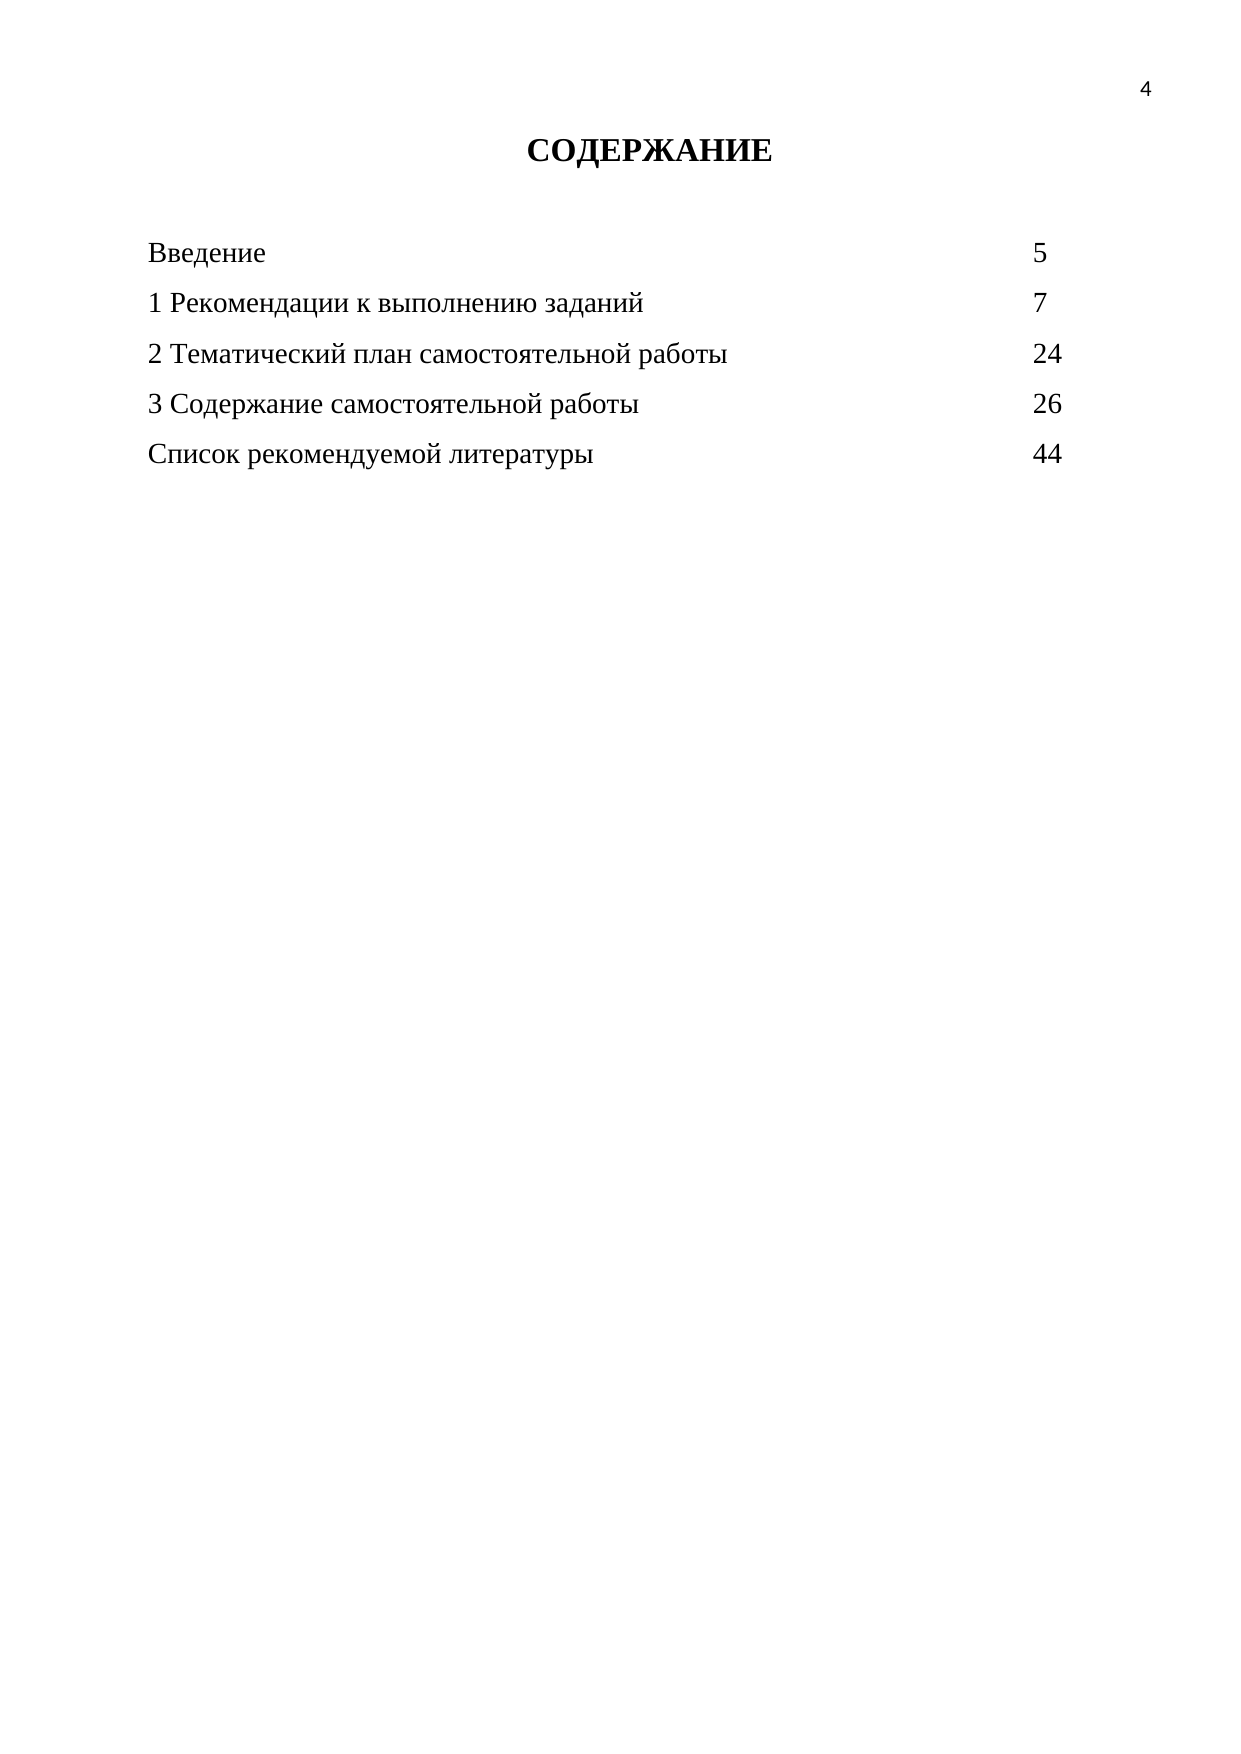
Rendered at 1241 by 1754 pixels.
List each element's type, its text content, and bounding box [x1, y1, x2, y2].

text 3 Содержание самостоятельной работы 26 [148, 386, 1152, 420]
text СОДЕРЖАНИЕ [148, 130, 1152, 168]
text Список рекомендуемой литературы 44 [148, 436, 1152, 470]
text Введение 5 [148, 235, 1152, 269]
text 2 Тематический план самостоятельной работы 24 [148, 336, 1152, 369]
text 1 Рекомендации к выполнению заданий 7 [148, 286, 1152, 319]
